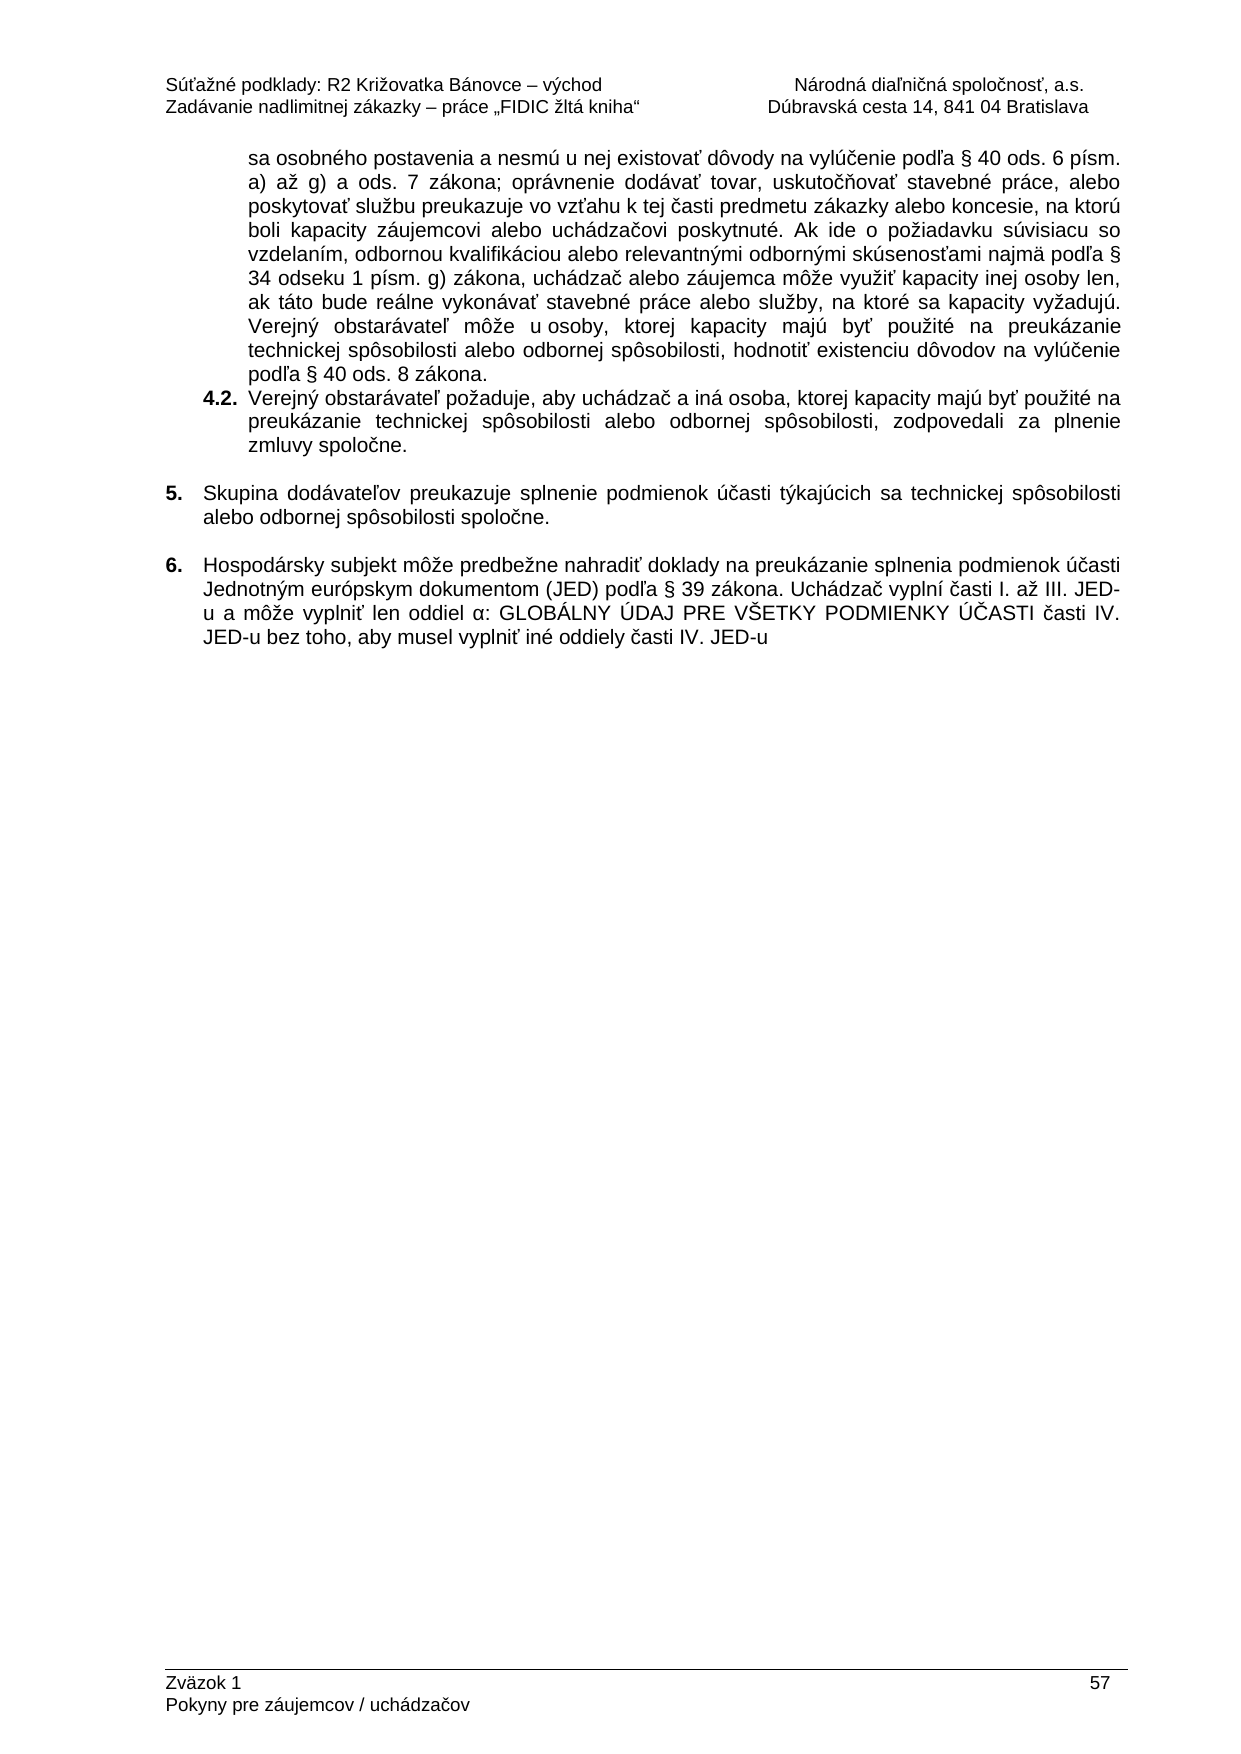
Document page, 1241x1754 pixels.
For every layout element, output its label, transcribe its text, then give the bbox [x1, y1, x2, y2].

list Verejný obstarávateľ požaduje, aby uchádzač a iná osoba, ktorej kapacity majú byť použité na preukázanie technickej spôsobilosti alebo odbornej spôsobilosti, zodpovedali za plnenie zmluvy spoločne. [203, 385, 1122, 457]
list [203, 146, 1122, 385]
list Skupina dodávateľov preukazuje splnenie podmienok účasti týkajúcich sa technickej spôsobilosti alebo odbornej spôsobilosti spoločne. [165, 481, 1122, 529]
list Hospodársky subjekt môže predbežne nahradiť doklady na preukázanie splnenia podmienok účasti Jednotným európskym dokumentom (JED) podľa § 39 zákona. Uchádzač vyplní časti I. až III. JED-u a môže vyplniť len oddiel α: GLOBÁLNY ÚDAJ PRE VŠETKY PODMIENKY ÚČASTI časti IV. JED-u bez toho, aby musel vyplniť iné oddiely časti IV. JED-u [165, 553, 1122, 649]
